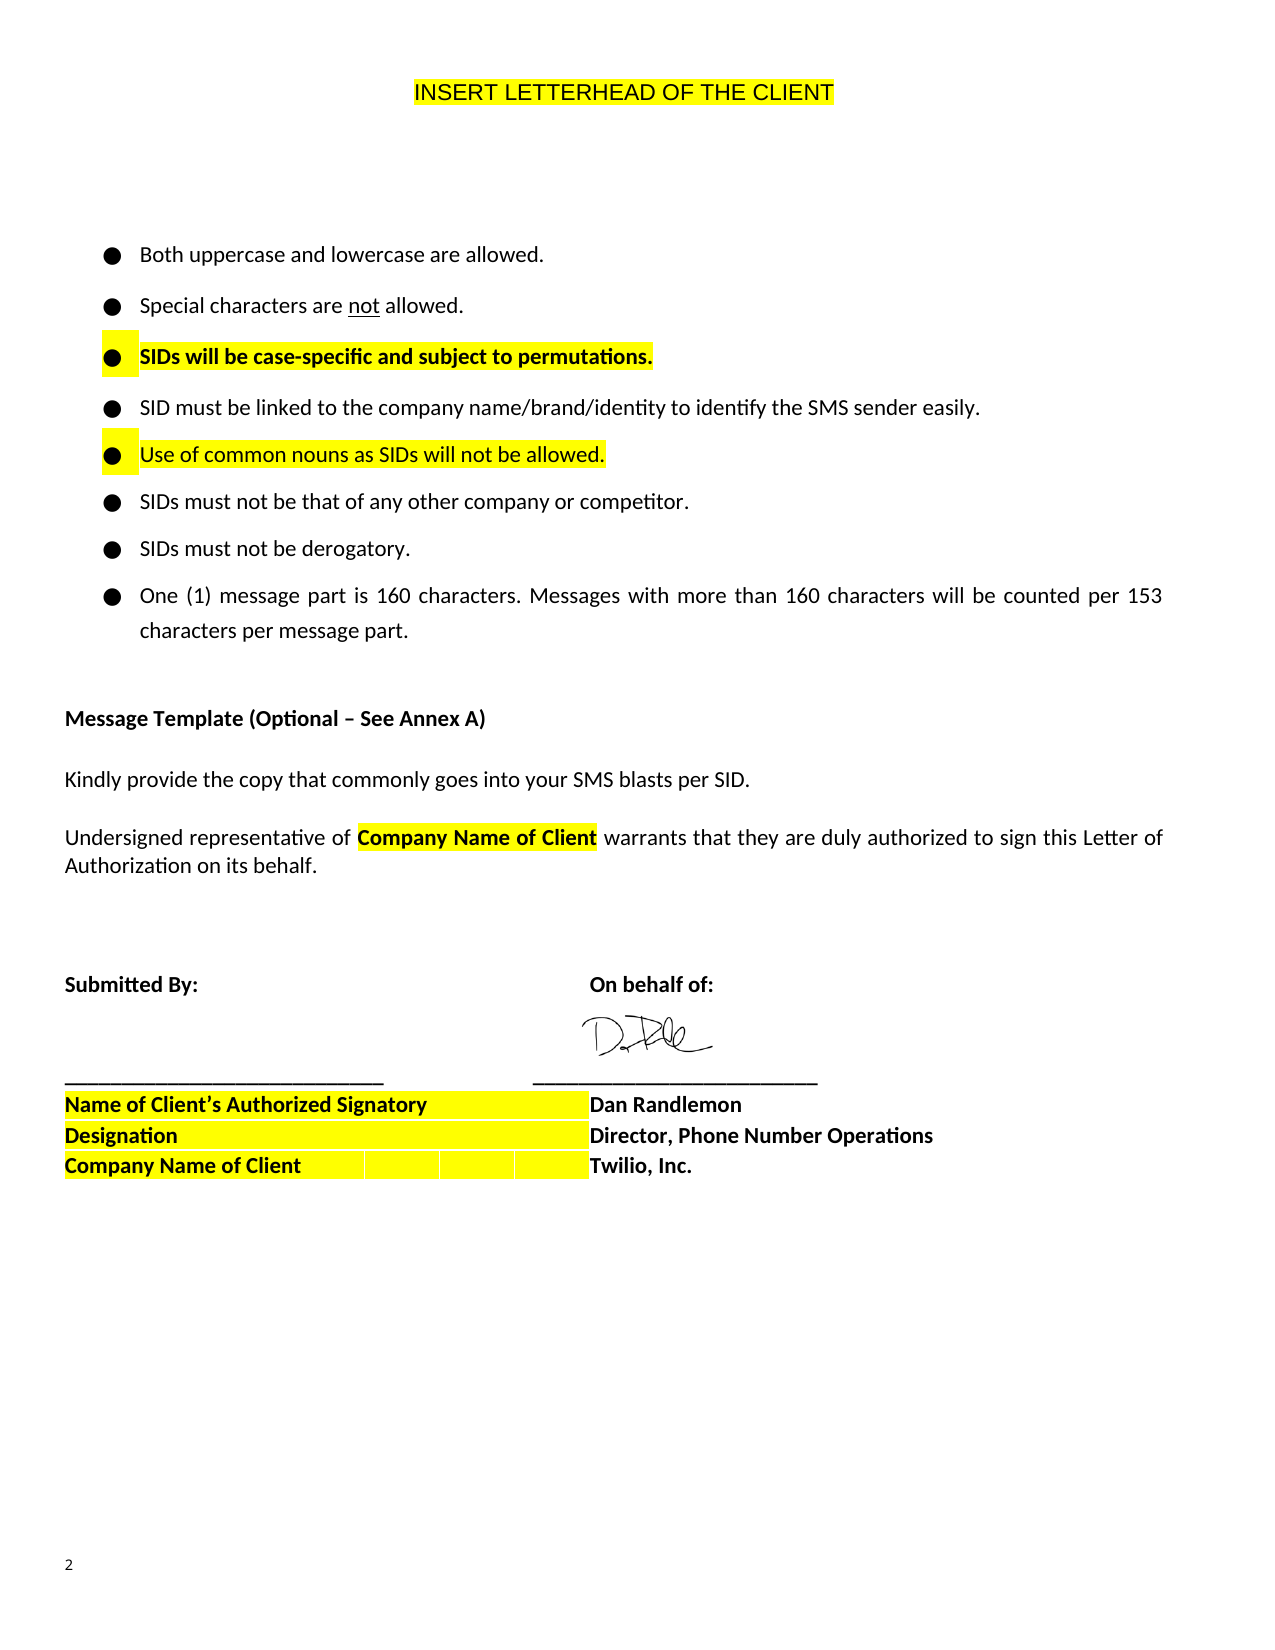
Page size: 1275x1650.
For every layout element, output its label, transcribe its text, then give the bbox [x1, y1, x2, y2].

list Use of common nouns as SIDs will not be allowed. [139, 428, 1164, 475]
list SIDs must not be derogatory. [102, 522, 1164, 569]
picture [572, 1010, 721, 1060]
text Undersigned representative of Company Name of Client warrants that they are duly authorized to sign this Letter of Authorization on its behalf. [64, 823, 1164, 879]
list SID must be linked to the company name/brand/identity to identify the SMS sender easily. [102, 381, 1164, 428]
text ____________________________ _________________________ [64, 1060, 1164, 1088]
list One (1) message part is 160 characters. Messages with more than 160 characters will be counted per 153 characters per message part. [102, 569, 1164, 644]
list SIDs will be case-specific and subject to permutations. [139, 330, 1164, 377]
list Special characters are not allowed. [102, 280, 1164, 327]
list Both uppercase and lowercase are allowed. [102, 229, 1164, 276]
list SIDs must not be that of any other company or competitor. [102, 475, 1164, 522]
text Message Template (Optional – See Annex A) [64, 704, 1164, 732]
text Designation Director, Phone Number Operations [589, 1121, 1164, 1149]
text Kindly provide the copy that commonly goes into your SMS blasts per SID. [64, 765, 1164, 793]
text Company Name of Client Twilio, Inc. [589, 1151, 1164, 1179]
text Submitted By: On behalf of: [64, 970, 1164, 998]
text Name of Client’s Authorized Signatory Dan Randlemon [589, 1091, 1164, 1119]
